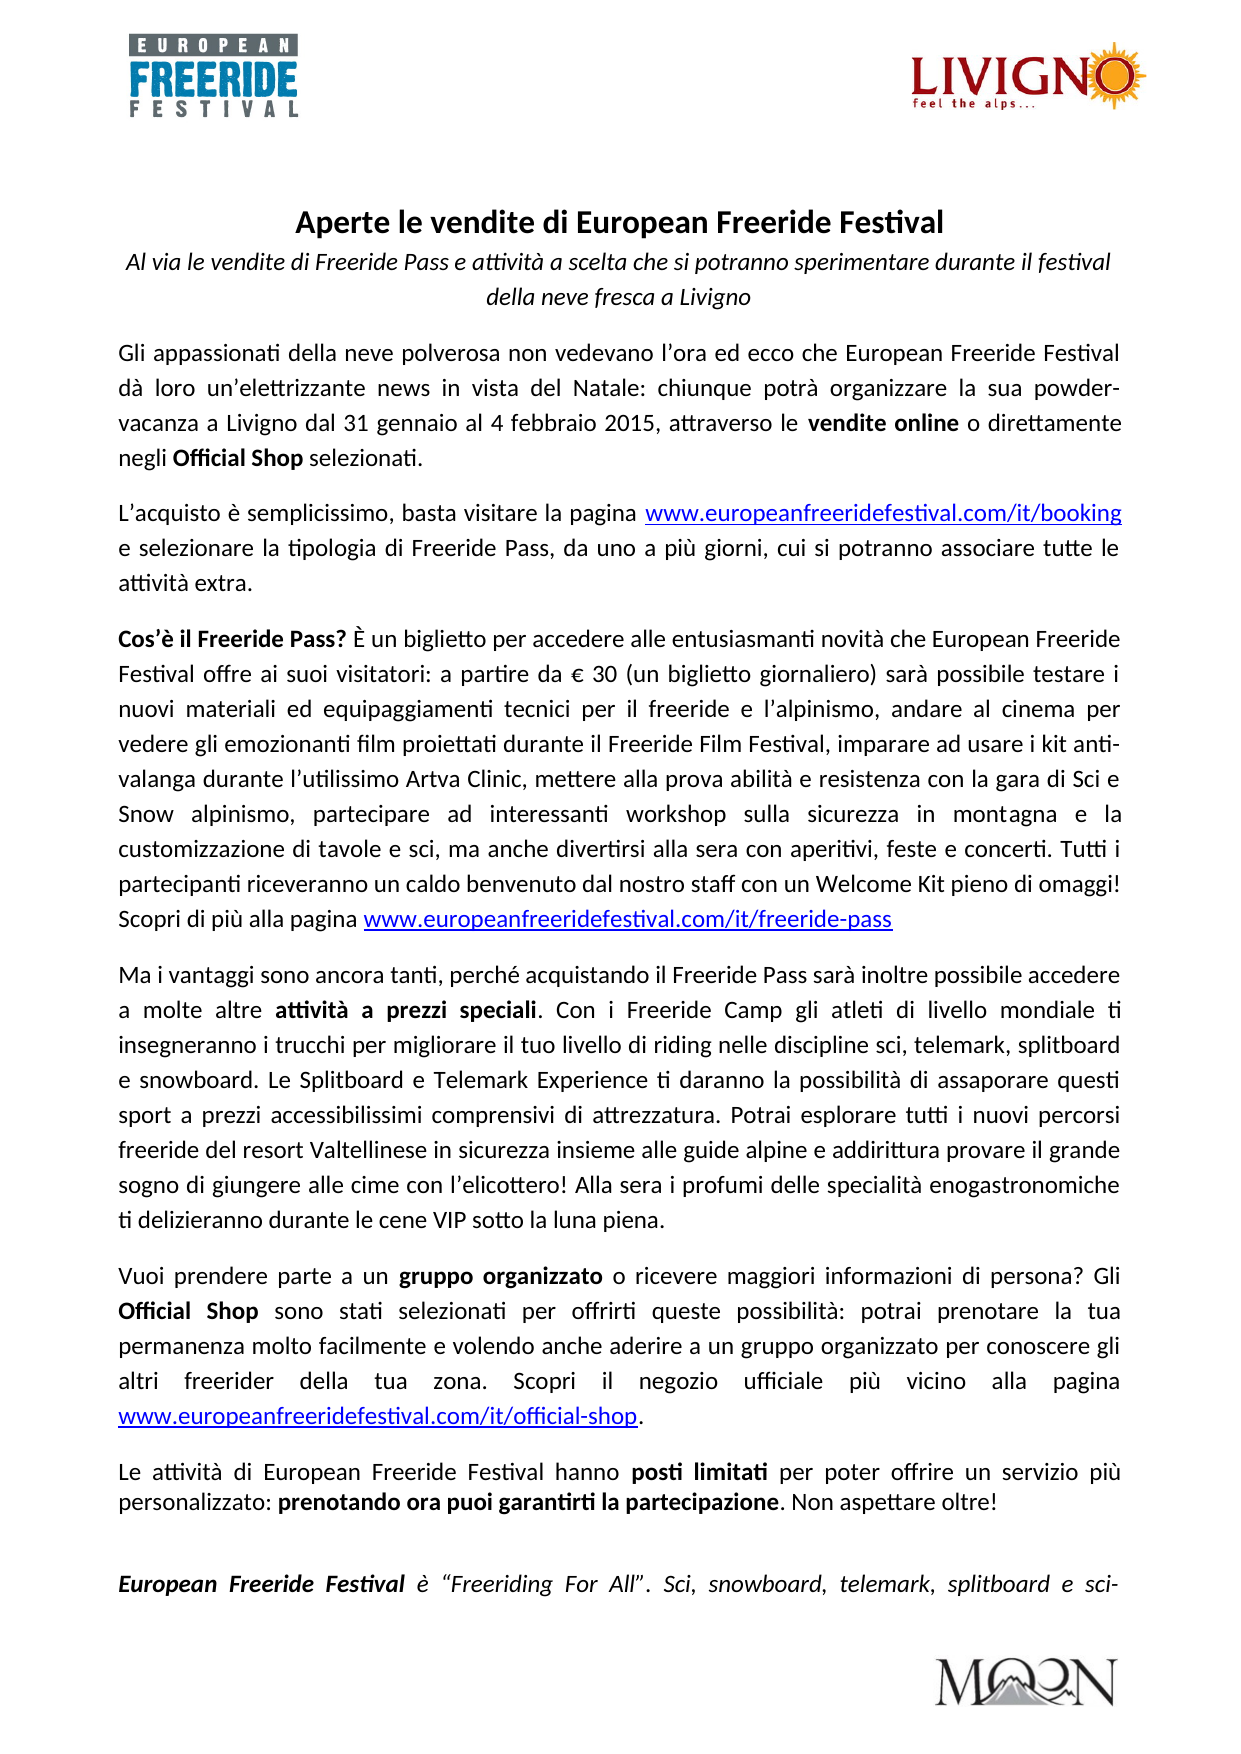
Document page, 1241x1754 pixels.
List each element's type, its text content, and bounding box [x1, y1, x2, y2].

text L’acquisto è semplicissimo, basta visitare la pagina www.europeanfreeridefestival.com/it/booking e selezionare la tipologia di Freeride Pass, da uno a più giorni, cui si potranno associare tutte le attività extra. [118, 497, 1122, 598]
text Gli appassionati della neve polverosa non vedevano l’ora ed ecco che European Freeride Festival dà loro un’elettrizzante news in vista del Natale: chiunque potrà organizzare la sua powder-vacanza a Livigno dal 31 gennaio al 4 febbraio 2015, attraverso le vendite online o direttamente negli Official Shop selezionati. [118, 337, 1122, 472]
text Aperte le vendite di European Freeride Festival Al via le vendite di Freeride Pass e attività a scelta che si potranno sperimentare durante il festival della neve fresca a Livigno [118, 201, 1122, 311]
picture [933, 1655, 1123, 1707]
text Vuoi prendere parte a un gruppo organizzato o ricevere maggiori informazioni di persona? Gli Official Shop sono stati selezionati per offrirti queste possibilità: potrai prenotare la tua permanenza molto facilmente e volendo anche aderire a un gruppo organizzato per conoscere gli altri freerider della tua zona. Scopri il negozio ufficiale più vicino alla pagina www.europeanfreeridefestival.com/it/official-shop. [118, 1260, 1122, 1431]
text Ma i vantaggi sono ancora tanti, perché acquistando il Freeride Pass sarà inoltre possibile accedere a molte altre attività a prezzi speciali. Con i Freeride Camp gli atleti di livello mondiale ti insegneranno i trucchi per migliorare il tuo livello di riding nelle discipline sci, telemark, splitboard e snowboard. Le Splitboard e Telemark Experience ti daranno la possibilità di assaporare questi sport a prezzi accessibilissimi comprensivi di attrezzatura. Potrai esplorare tutti i nuovi percorsi freeride del resort Valtellinese in sicurezza insieme alle guide alpine e addirittura provare il grande sogno di giungere alle cime con l’elicottero! Alla sera i profumi delle specialità enogastronomiche ti delizieranno durante le cene VIP sotto la luna piena. [118, 959, 1122, 1235]
picture [911, 42, 1147, 110]
picture [118, 25, 312, 127]
text Le attività di European Freeride Festival hanno posti limitati per poter offrire un servizio più personalizzato: prenotando ora puoi garantirti la partecipazione. Non aspettare oltre! [118, 1456, 1122, 1517]
text Cos’è il Freeride Pass? È un biglietto per accedere alle entusiasmanti novità che European Freeride Festival offre ai suoi visitatori: a partire da € 30 (un biglietto giornaliero) sarà possibile testare i nuovi materiali ed equipaggiamenti tecnici per il freeride e l’alpinismo, andare al cinema per vedere gli emozionanti film proiettati durante il Freeride Film Festival, imparare ad usare i kit anti-valanga durante l’utilissimo Artva Clinic, mettere alla prova abilità e resistenza con la gara di Sci e Snow alpinismo, partecipare ad interessanti workshop sulla sicurezza in montagna e la customizzazione di tavole e sci, ma anche divertirsi alla sera con aperitivi, feste e concerti. Tutti i partecipanti riceveranno un caldo benvenuto dal nostro staff con un Welcome Kit pieno di omaggi! Scopri di più alla pagina www.europeanfreeridefestival.com/it/freeride-pass [118, 623, 1122, 934]
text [118, 1538, 1122, 1599]
